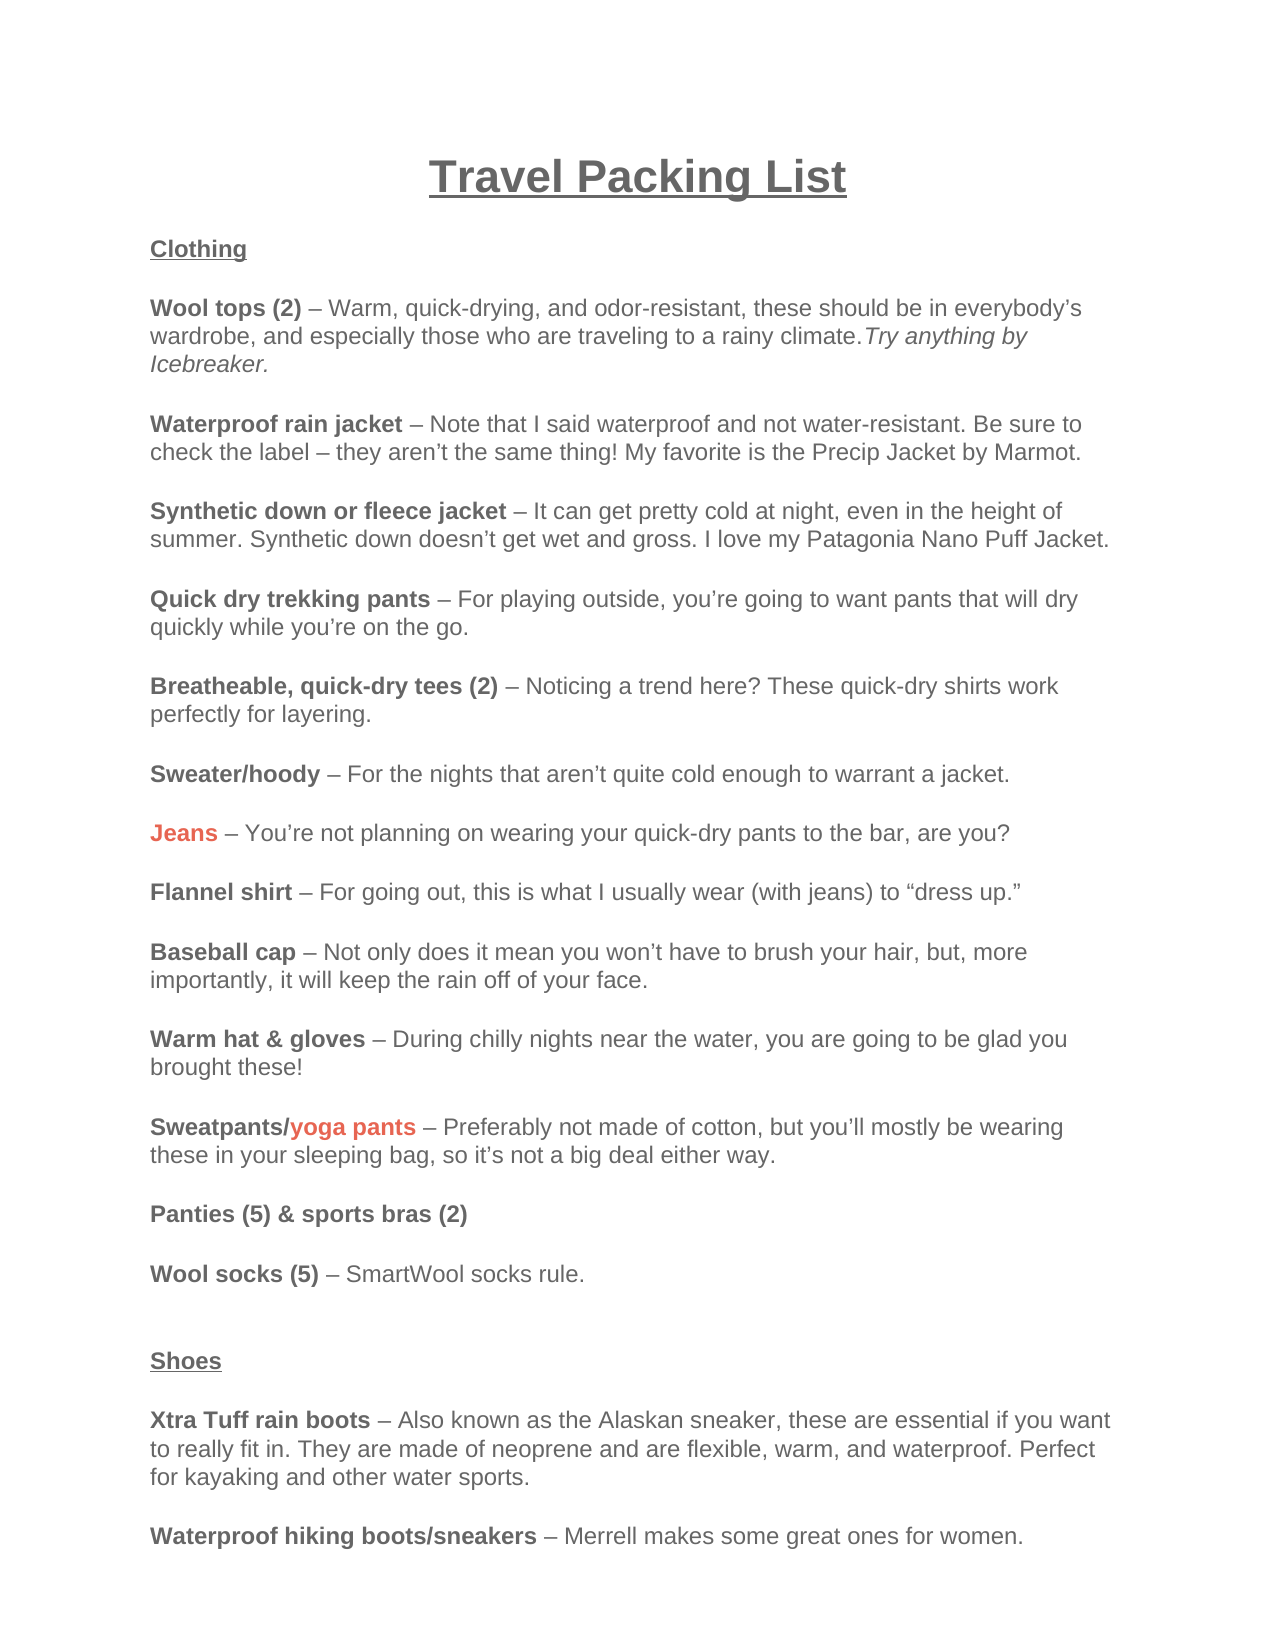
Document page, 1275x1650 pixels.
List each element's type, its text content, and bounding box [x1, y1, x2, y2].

text Wool tops (2) – Warm, quick-drying, and odor-resistant, these should be in everybody’s wardrobe, and especially those who are traveling to a rainy climate.Try anything by Icebreaker. [150, 293, 1125, 378]
text Waterproof rain jacket – Note that I said waterproof and not water-resistant. Be sure to check the label – they aren’t the same thing! My favorite is the Precip Jacket by Marmot. [150, 409, 1125, 465]
text Quick dry trekking pants – For playing outside, you’re going to want pants that will dry quickly while you’re on the go. [150, 584, 1125, 640]
text Panties (5) & sports bras (2) [150, 1199, 1125, 1228]
text Wool socks (5) – SmartWool socks rule. [150, 1259, 1125, 1287]
text Warm hat & gloves – During chilly nights near the water, you are going to be glad you brought these! [150, 1024, 1125, 1081]
text Travel Packing List [150, 150, 1125, 203]
text Sweater/hoody – For the nights that aren’t quite cold enough to warrant a jacket. [150, 759, 1125, 787]
text Sweatpants/yoga pants – Preferably not made of cotton, but you’ll mostly be wearing these in your sleeping bag, so it’s not a big deal either way. [150, 1112, 1125, 1168]
text Jeans – You’re not planning on wearing your quick-dry pants to the bar, are you? [150, 818, 1125, 846]
text Flannel shirt – For going out, this is what I usually wear (with jeans) to “dress up.” [150, 878, 1125, 906]
text Waterproof hiking boots/sneakers – Merrell makes some great ones for women. [150, 1521, 1125, 1549]
text Shoes [150, 1318, 1125, 1374]
text Breatheable, quick-dry tees (2) – Noticing a trend here? These quick-dry shirts work perfectly for layering. [150, 671, 1125, 728]
text Baseball cap – Not only does it mean you won’t have to brush your hair, but, more importantly, it will keep the rain off of your face. [150, 937, 1125, 993]
text Clothing [150, 234, 1125, 262]
text Synthetic down or fleece jacket – It can get pretty cold at night, even in the height of summer. Synthetic down doesn’t get wet and gross. I love my Patagonia Nano Puff Jacket. [150, 496, 1125, 553]
text Xtra Tuff rain boots – Also known as the Alaskan sneaker, these are essential if you want to really fit in. They are made of neoprene and are flexible, warm, and waterproof. Perfect for kayaking and other water sports. [150, 1406, 1125, 1490]
